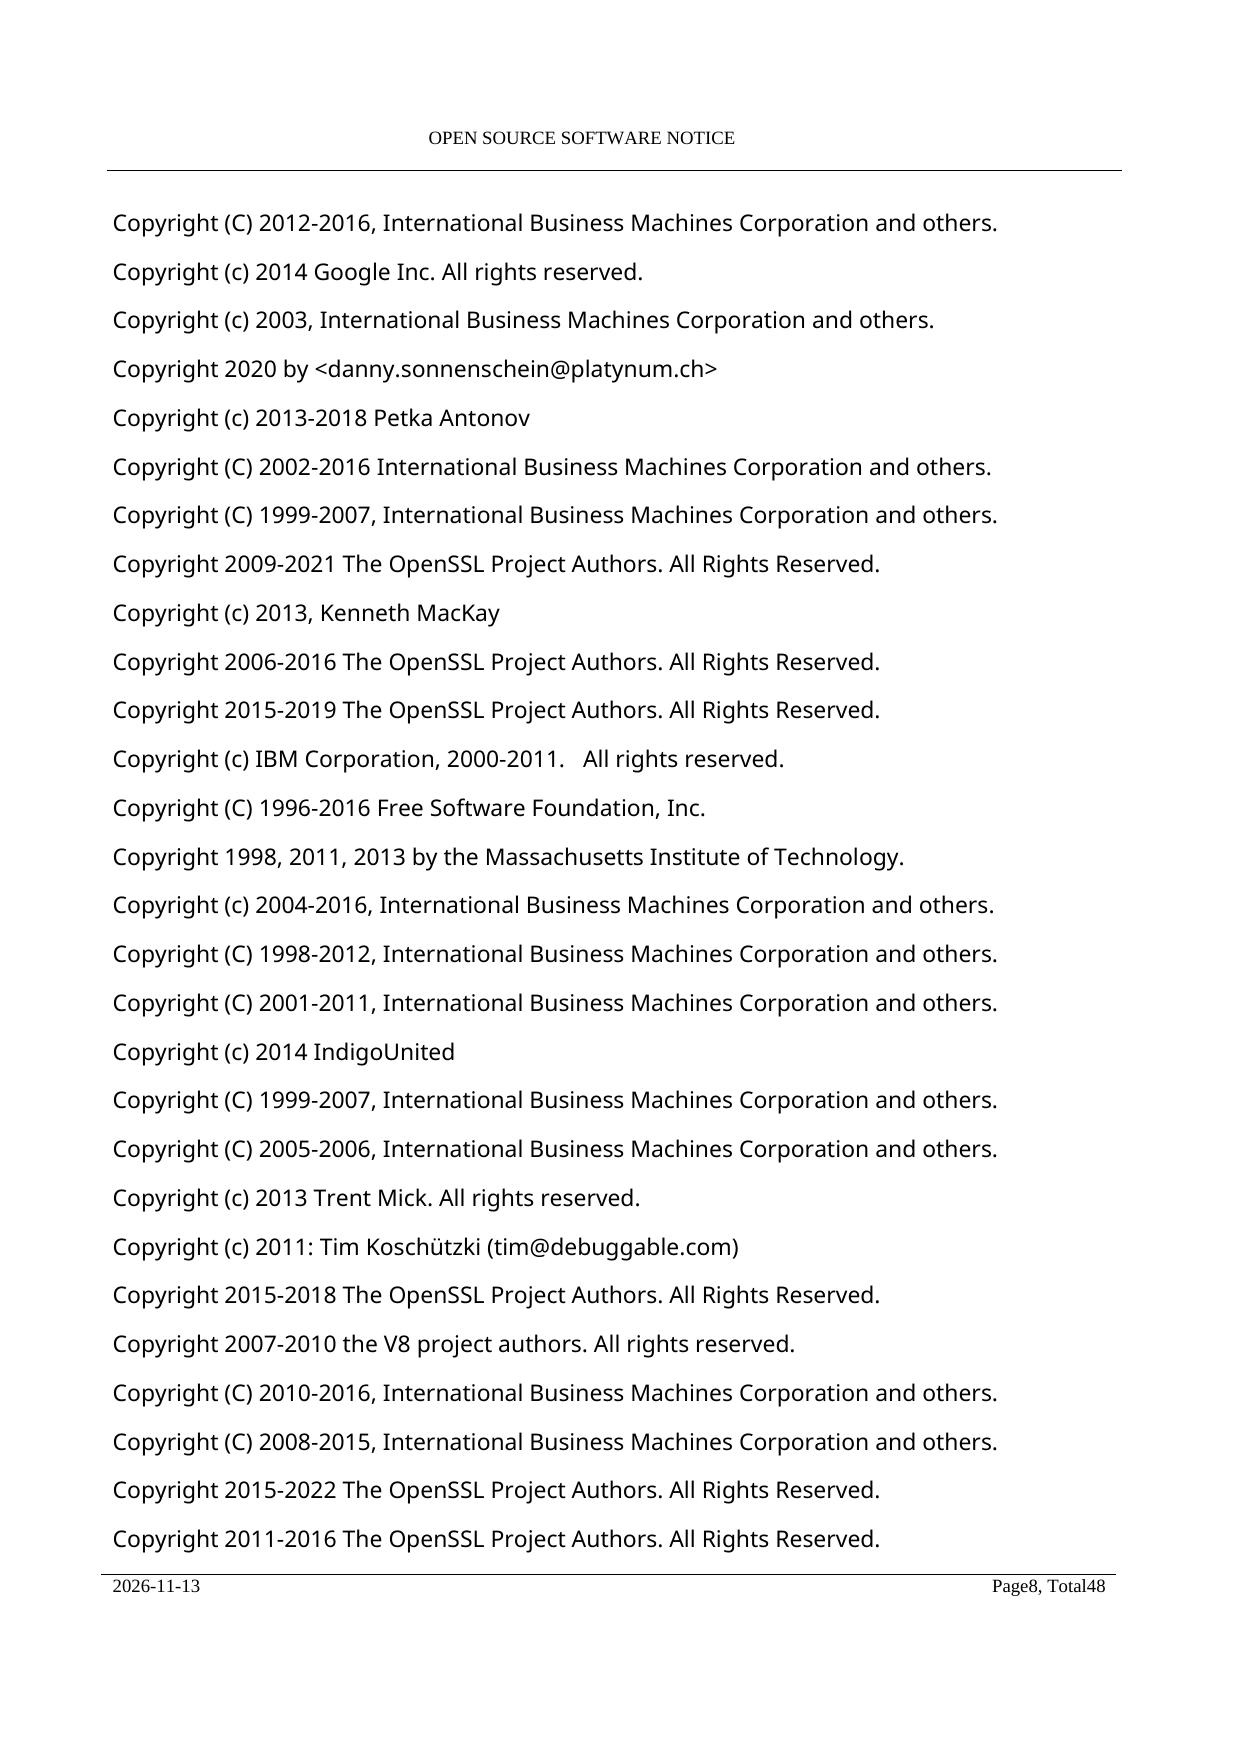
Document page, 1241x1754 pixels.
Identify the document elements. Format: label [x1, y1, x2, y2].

text [112, 206, 1128, 1555]
